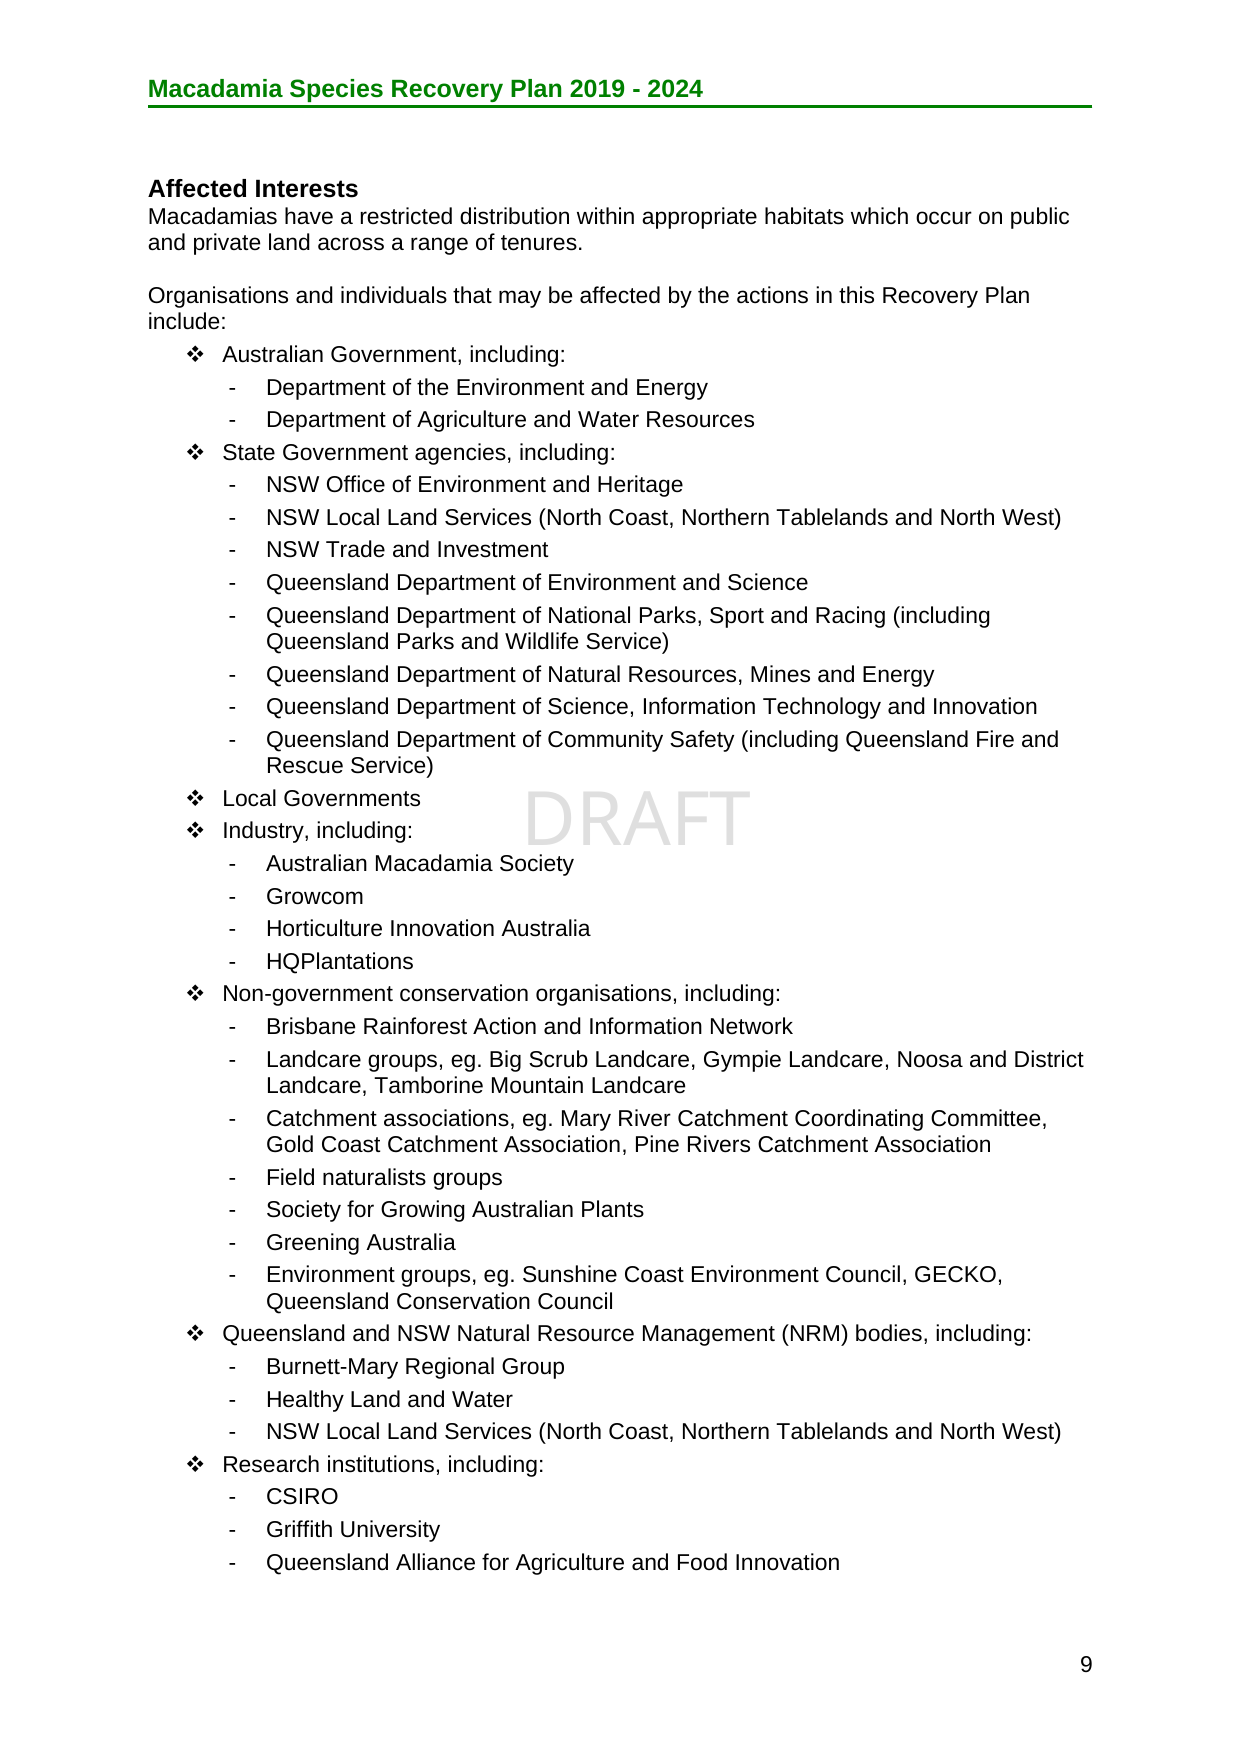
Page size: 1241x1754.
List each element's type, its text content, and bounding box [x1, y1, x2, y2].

list Local Governments [185, 785, 1092, 811]
list Department of Agriculture and Water Resources [228, 406, 1092, 432]
list Griffith University [228, 1516, 1092, 1542]
list NSW Trade and Investment [228, 536, 1092, 563]
list Queensland Department of Natural Resources, Mines and Energy [228, 661, 1092, 687]
text Organisations and individuals that may be affected by the actions in this Recovery Plan include: [148, 282, 1092, 334]
subtitle Affected Interests [148, 174, 1092, 203]
list Catchment associations, eg. Mary River Catchment Coordinating Committee, Gold Coast Catchment Association, Pine Rivers Catchment Association [228, 1104, 1092, 1157]
list Burnett-Mary Regional Group [228, 1353, 1092, 1379]
list Queensland Alliance for Agriculture and Food Innovation [228, 1548, 1092, 1575]
list Growcom [228, 883, 1092, 909]
list NSW Office of Environment and Heritage [228, 471, 1092, 498]
list Horticulture Innovation Australia [228, 915, 1092, 942]
list CSIRO [228, 1483, 1092, 1510]
list Australian Government, including: [185, 341, 1092, 367]
list Environment groups, eg. Sunshine Coast Environment Council, GECKO, Queensland Conservation Council [228, 1261, 1092, 1314]
list Queensland and NSW Natural Resource Management (NRM) bodies, including: [185, 1320, 1092, 1347]
list Non-government conservation organisations, including: [185, 980, 1092, 1007]
list Department of the Environment and Energy [228, 373, 1092, 400]
list Queensland Department of Community Safety (including Queensland Fire and Rescue Service) [228, 726, 1092, 778]
list NSW Local Land Services (North Coast, Northern Tablelands and North West) [228, 1418, 1092, 1444]
list Brisbane Rainforest Action and Information Network [228, 1013, 1092, 1039]
list Society for Growing Australian Plants [228, 1196, 1092, 1222]
list Queensland Department of National Parks, Sport and Racing (including Queensland Parks and Wildlife Service) [228, 602, 1092, 654]
list Research institutions, including: [185, 1451, 1092, 1477]
list Australian Macadamia Society [228, 850, 1092, 876]
list Industry, including: [185, 817, 1092, 844]
list Field naturalists groups [228, 1163, 1092, 1190]
list Greening Australia [228, 1229, 1092, 1255]
text Macadamias have a restricted distribution within appropriate habitats which occur on public and private land across a range of tenures. [148, 203, 1092, 256]
list Landcare groups, eg. Big Scrub Landcare, Gympie Landcare, Noosa and District Landcare, Tamborine Mountain Landcare [228, 1046, 1092, 1098]
list State Government agencies, including: [185, 439, 1092, 465]
list Queensland Department of Environment and Science [228, 569, 1092, 595]
list Healthy Land and Water [228, 1386, 1092, 1412]
list Queensland Department of Science, Information Technology and Innovation [228, 693, 1092, 719]
list HQPlantations [228, 948, 1092, 974]
list NSW Local Land Services (North Coast, Northern Tablelands and North West) [228, 504, 1092, 530]
